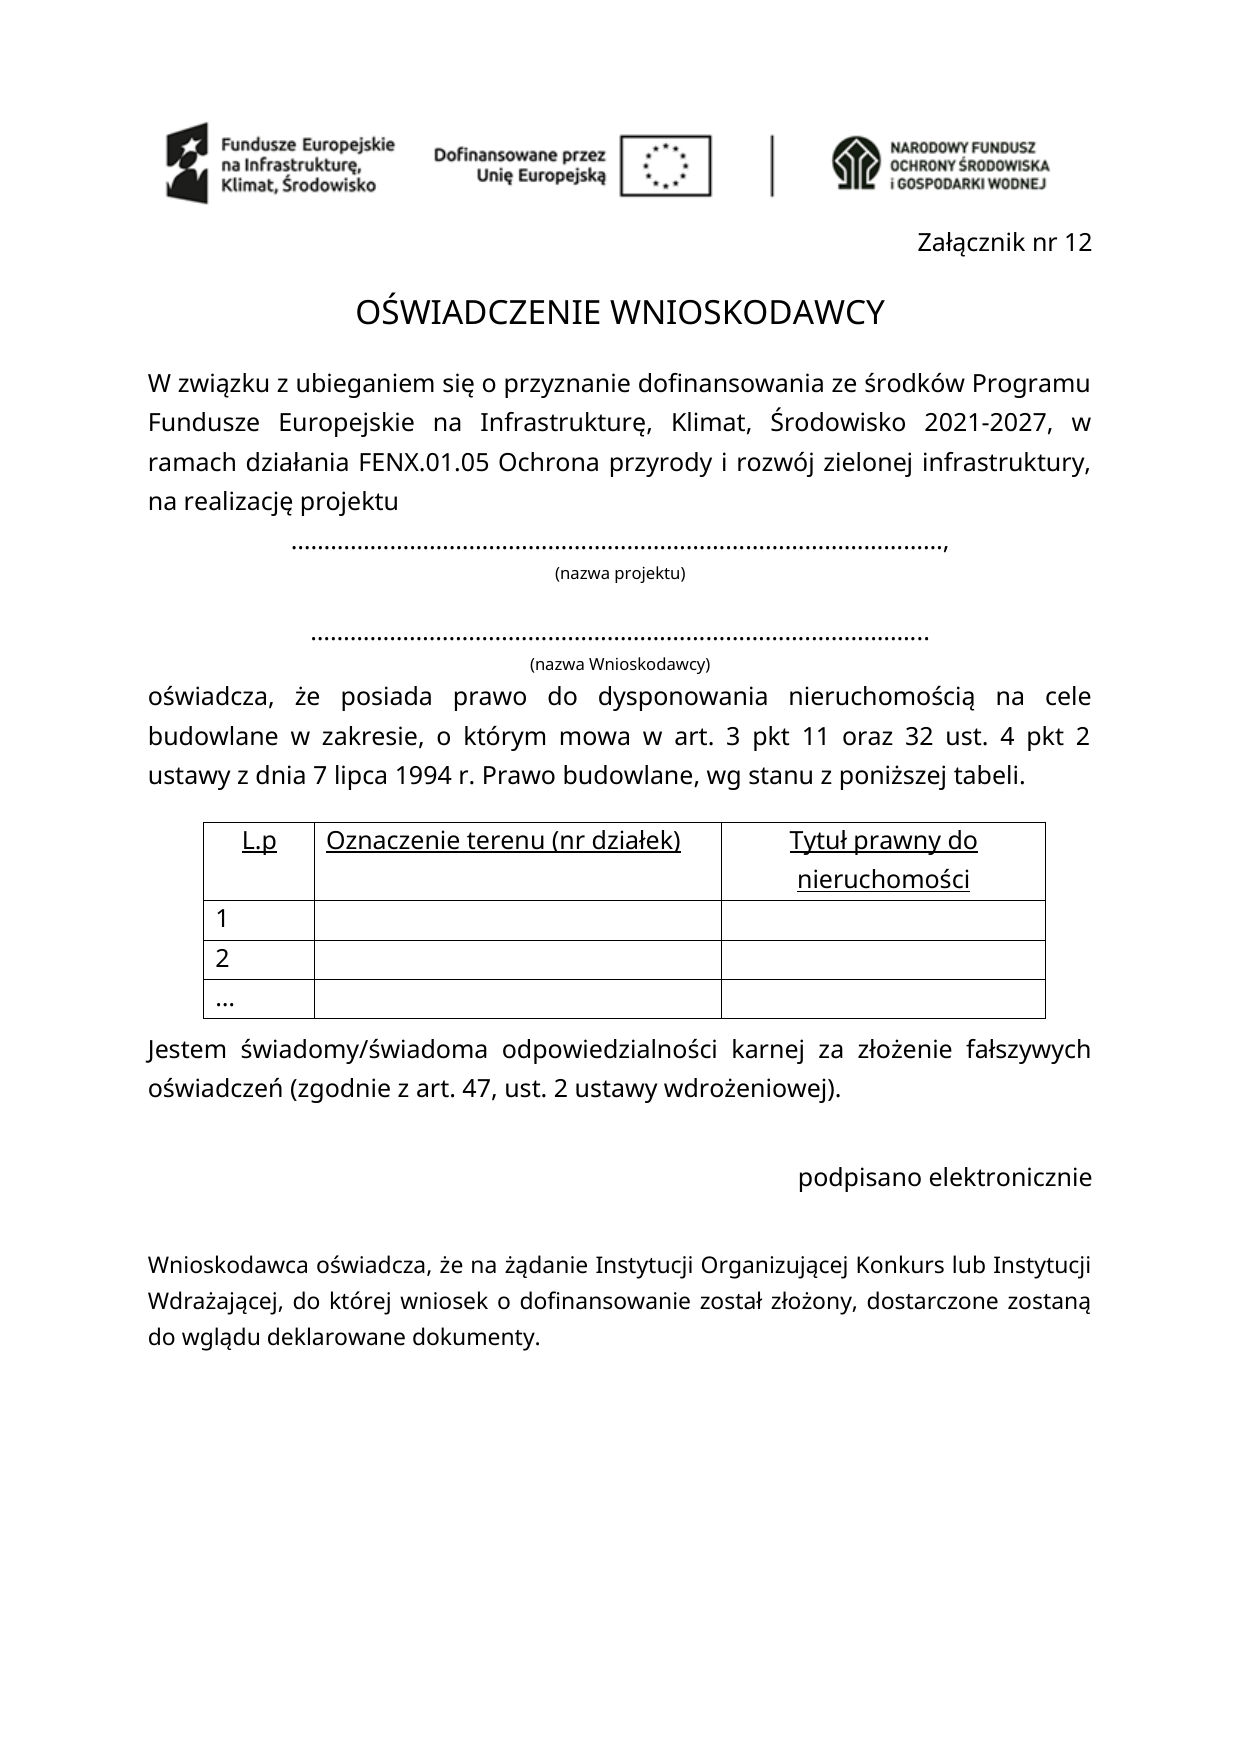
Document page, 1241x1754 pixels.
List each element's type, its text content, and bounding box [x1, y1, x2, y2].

table_cell [722, 901, 1045, 939]
picture [147, 102, 1094, 225]
text ………………………………………………………………….……………... [148, 614, 1092, 648]
text Jestem świadomy/świadoma odpowiedzialności karnej za złożenie fałszywych oświadczeń (zgodnie z art. 47, ust. 2 ustawy wdrożeniowej). [148, 1032, 1092, 1105]
text podpisano elektronicznie [738, 1160, 1092, 1194]
table_cell [722, 941, 1045, 979]
text (nazwa Wnioskodawcy) [148, 653, 1092, 676]
table_header Oznaczenie terenu (nr działek) [315, 823, 721, 900]
table_cell [315, 980, 721, 1018]
table_cell 2 [204, 941, 314, 979]
table_cell [722, 980, 1045, 1018]
text oświadcza, że posiada prawo do dysponowania nieruchomością na cele budowlane w zakresie, o którym mowa w art. 3 pkt 11 oraz 32 ust. 4 pkt 2 ustawy z dnia 7 lipca 1994 r. Prawo budowlane, wg stanu z poniższej tabeli. [148, 679, 1092, 791]
table_cell … [204, 980, 314, 1018]
table_cell [315, 941, 721, 979]
table_header Tytuł prawny do nieruchomości [722, 823, 1045, 900]
text (nazwa projektu) [148, 562, 1092, 584]
text Załącznik nr 12 [148, 224, 1092, 259]
text W związku z ubieganiem się o przyznanie dofinansowania ze środków Programu Fundusze Europejskie na Infrastrukturę, Klimat, Środowisko 2021-2027, w ramach działania FENX.01.05 Ochrona przyrody i rozwój zielonej infrastruktury, na realizację projektu [148, 366, 1092, 517]
subtitle OŚWIADCZENIE WNIOSKODAWCY [148, 289, 1092, 334]
table_cell 1 [204, 901, 314, 939]
table_header L.p [204, 823, 314, 900]
text ………………………………………………………………………………………, [148, 523, 1092, 557]
text Wnioskodawca oświadcza, że na żądanie Instytucji Organizującej Konkurs lub Instytucji Wdrażającej, do której wniosek o dofinansowanie został złożony, dostarczone zostaną do wglądu deklarowane dokumenty. [148, 1249, 1092, 1352]
table_cell [315, 901, 721, 939]
